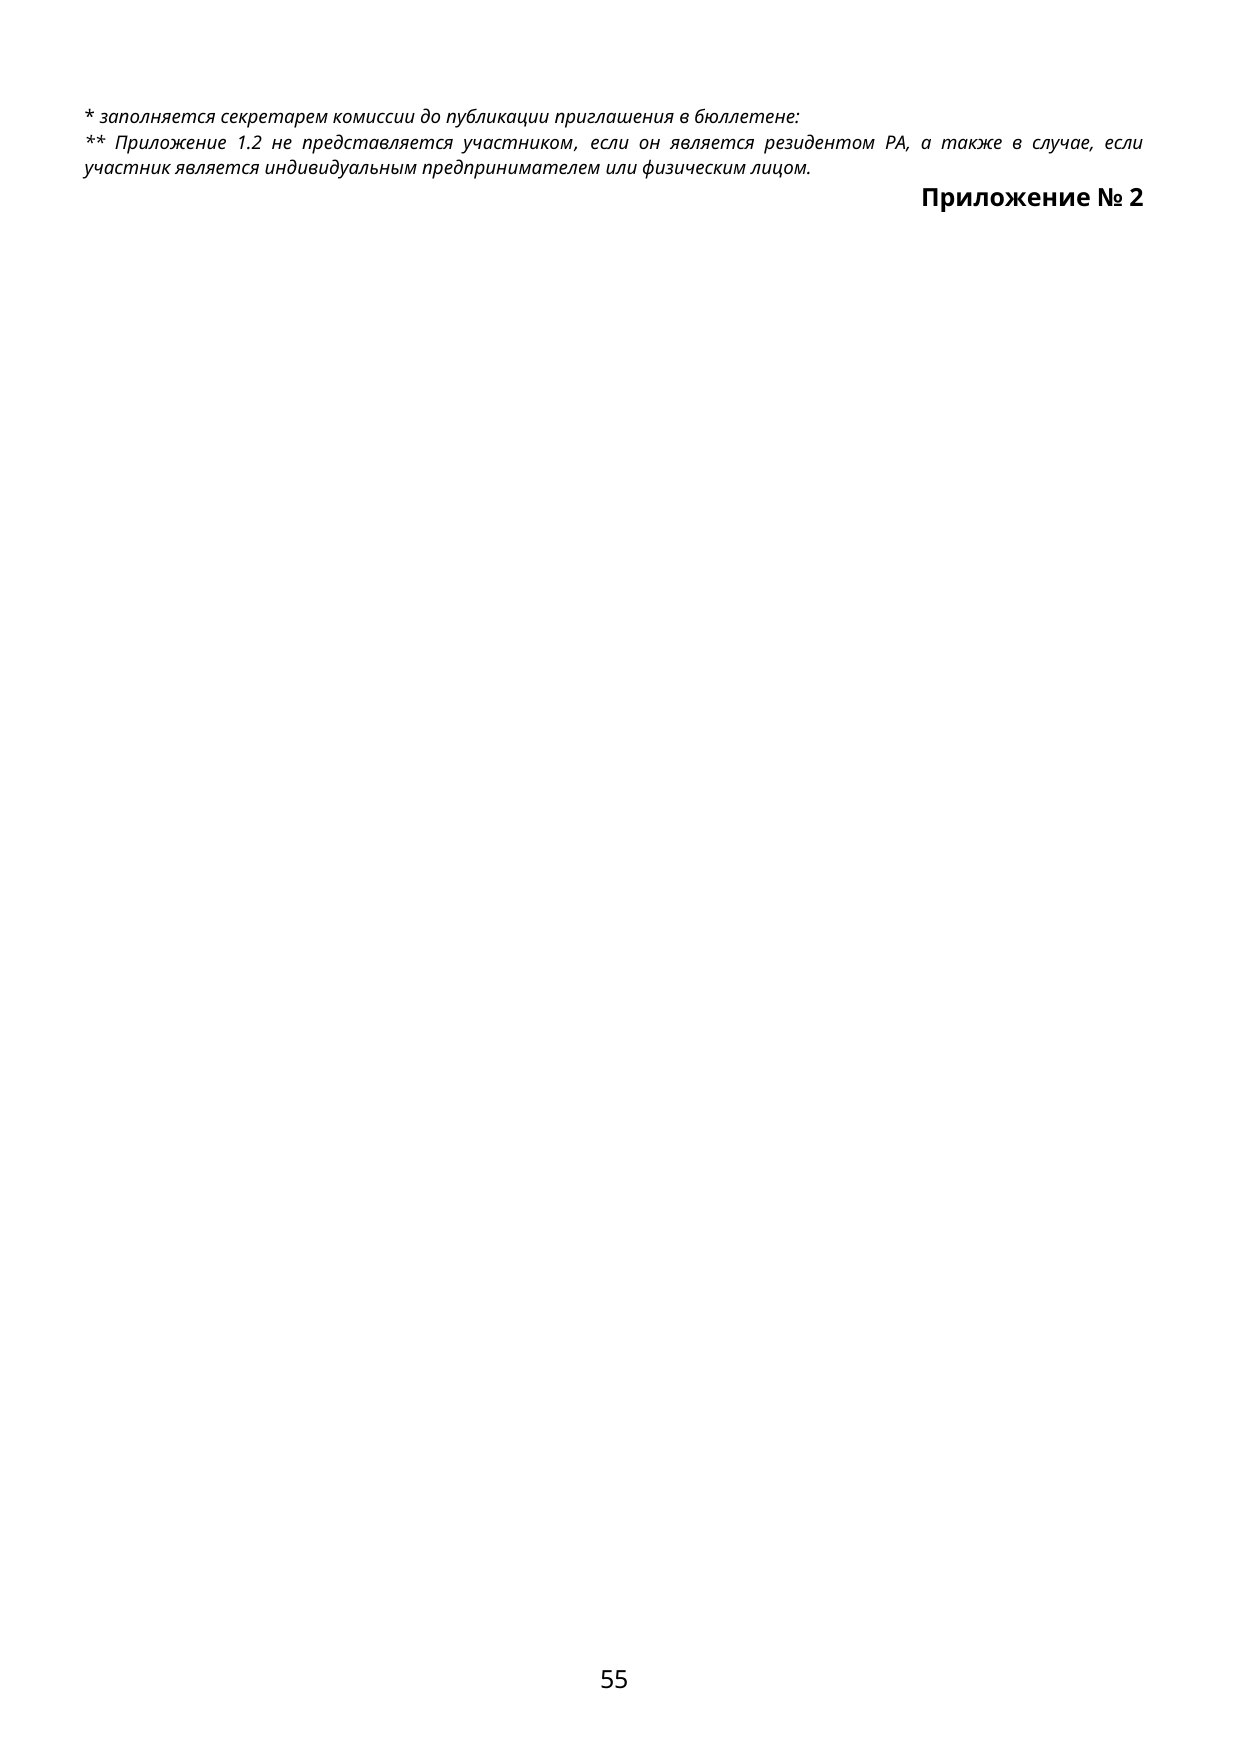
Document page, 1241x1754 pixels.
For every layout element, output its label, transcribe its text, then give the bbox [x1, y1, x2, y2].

text ** Приложение 1.2 не представляется участником, если он является резидентом РА, а также в случае, если участник является индивидуальным предпринимателем или физическим лицом. [84, 129, 1144, 180]
text Приложение № 2 [84, 180, 1144, 214]
text * заполняется секретарем комиссии до публикации приглашения в бюллетене: [84, 103, 1144, 129]
